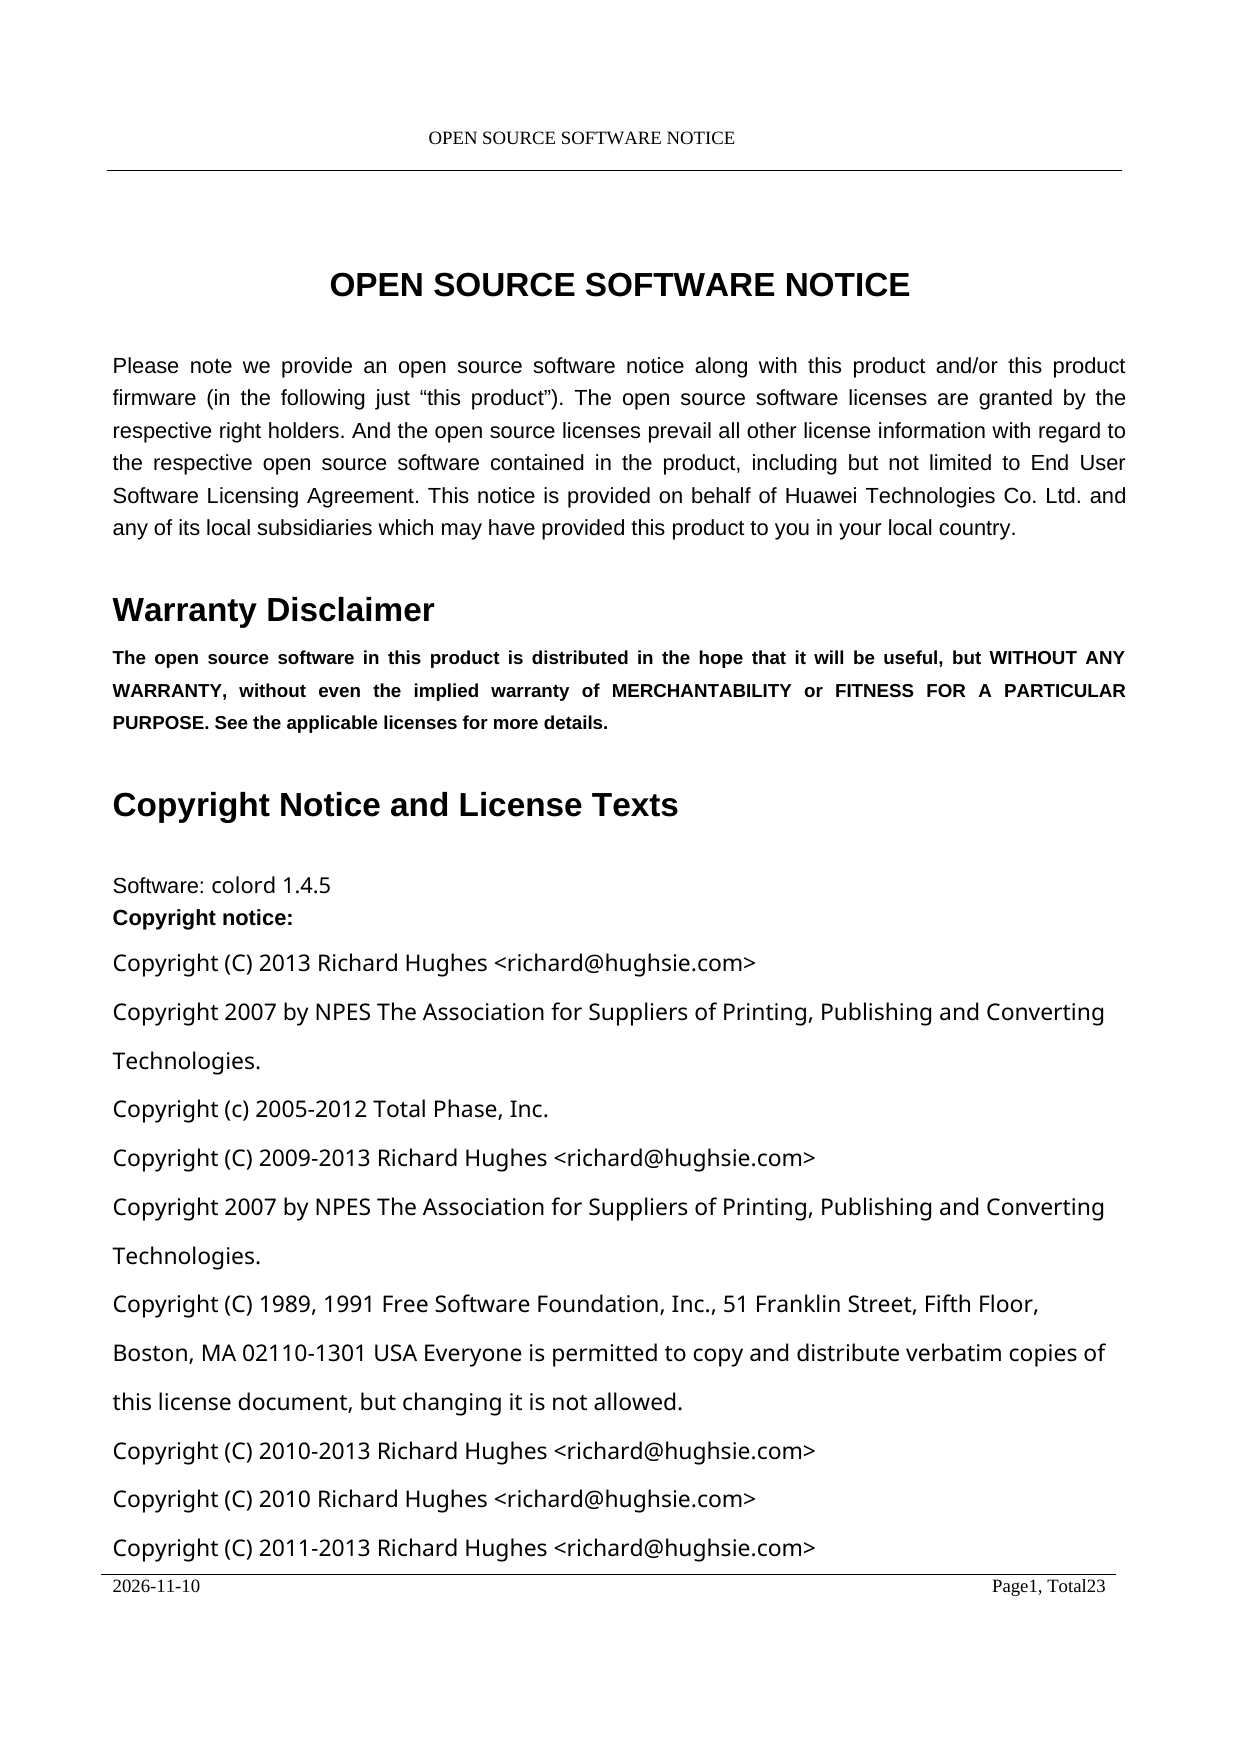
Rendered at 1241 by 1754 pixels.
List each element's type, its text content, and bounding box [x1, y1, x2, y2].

text OPEN SOURCE SOFTWARE NOTICE [112, 251, 1128, 316]
text Software: colord 1.4.5 [112, 869, 1128, 901]
text Please note we provide an open source software notice along with this product and/or this product firmware (in the following just “this product”). The open source software licenses are granted by the respective right holders. And the open source licenses prevail all other license information with regard to the respective open source software contained in the product, including but not limited to End User Software Licensing Agreement. This notice is provided on behalf of Huawei Technologies Co. Ltd. and any of its local subsidiaries which may have provided this product to you in your local country. [112, 349, 1128, 544]
text Copyright Notice and License Texts [112, 771, 1128, 836]
text The open source software in this product is distributed in the hope that it will be useful, but WITHOUT ANY WARRANTY, without even the implied warranty of MERCHANTABILITY or FITNESS FOR A PARTICULAR PURPOSE. See the applicable licenses for more details. [112, 641, 1128, 739]
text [112, 947, 1128, 1564]
text Warranty Disclaimer [112, 576, 1128, 641]
text Copyright notice: [112, 901, 1128, 934]
